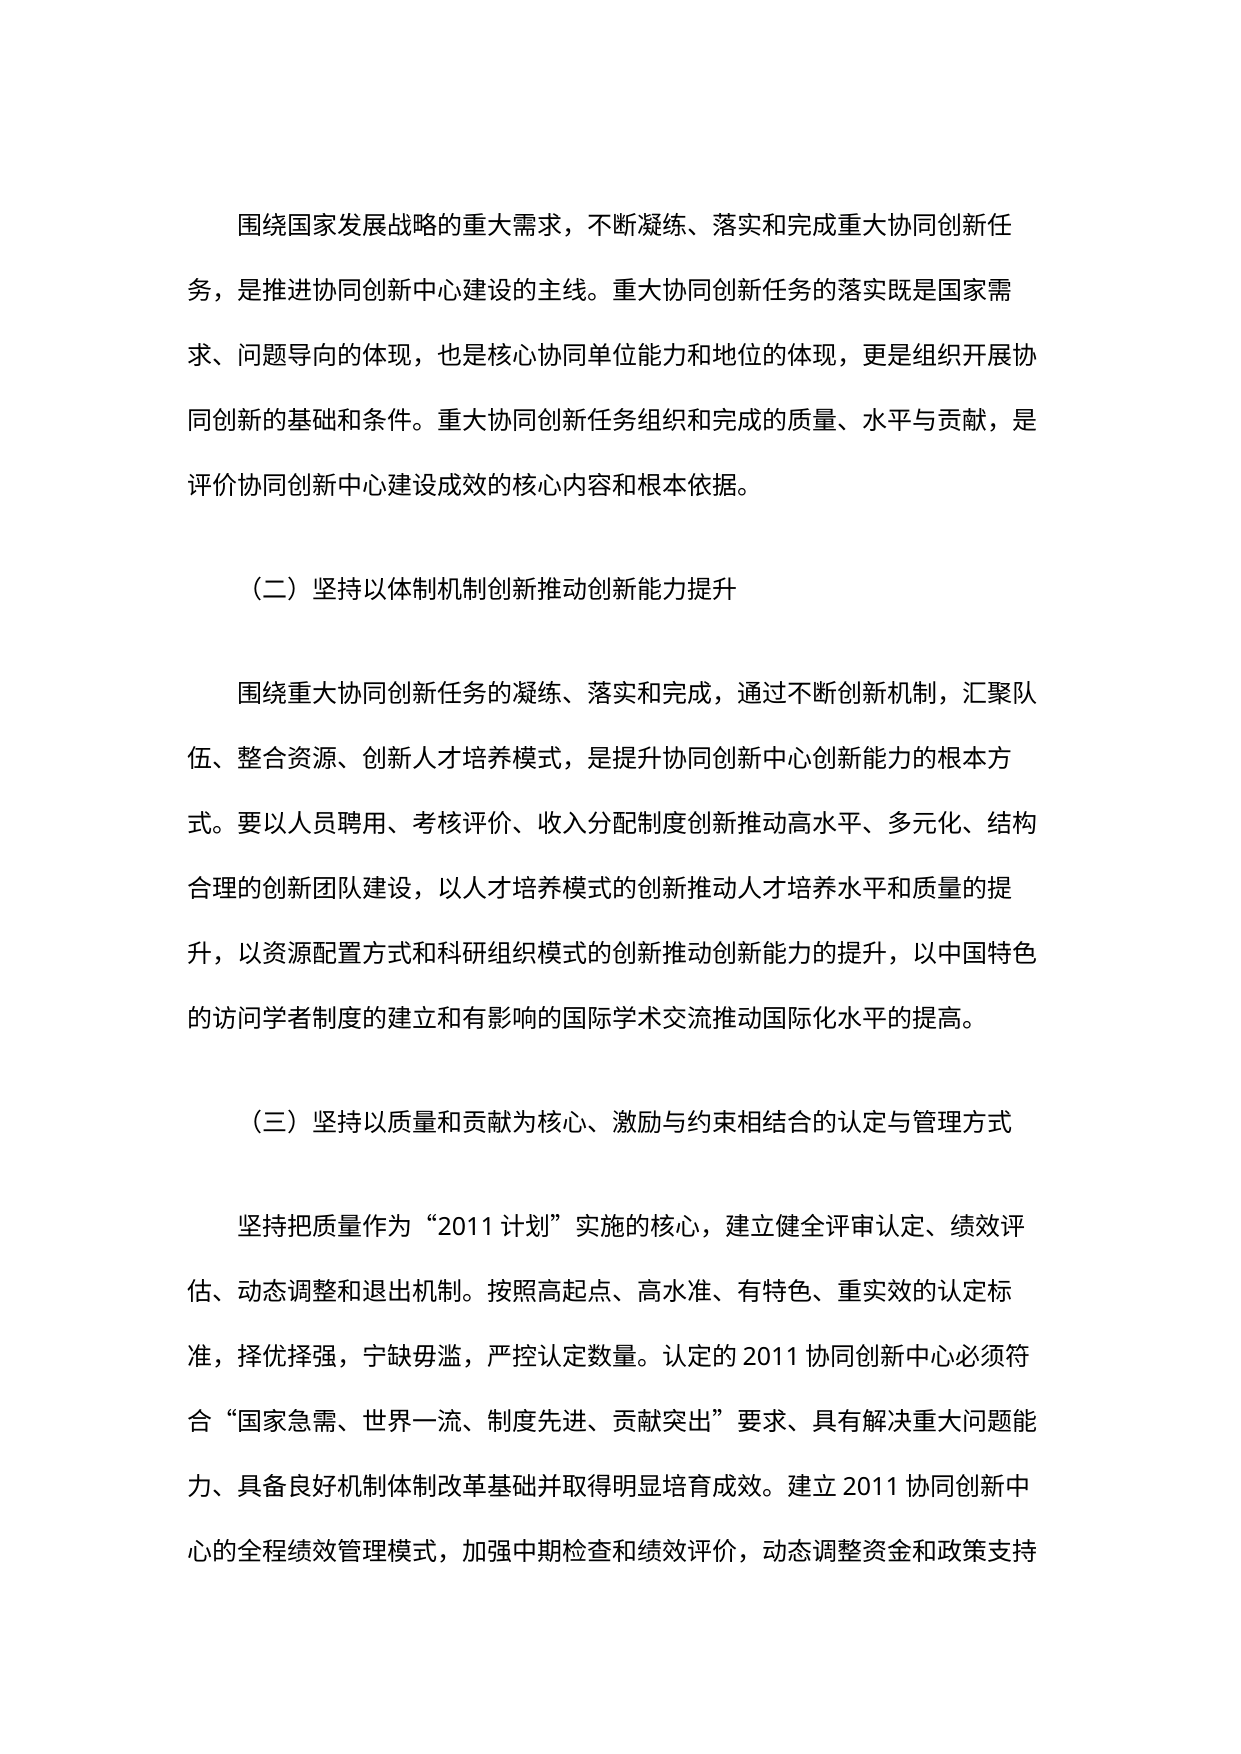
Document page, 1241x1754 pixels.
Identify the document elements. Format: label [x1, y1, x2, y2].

table_header [188, 162, 1053, 1582]
